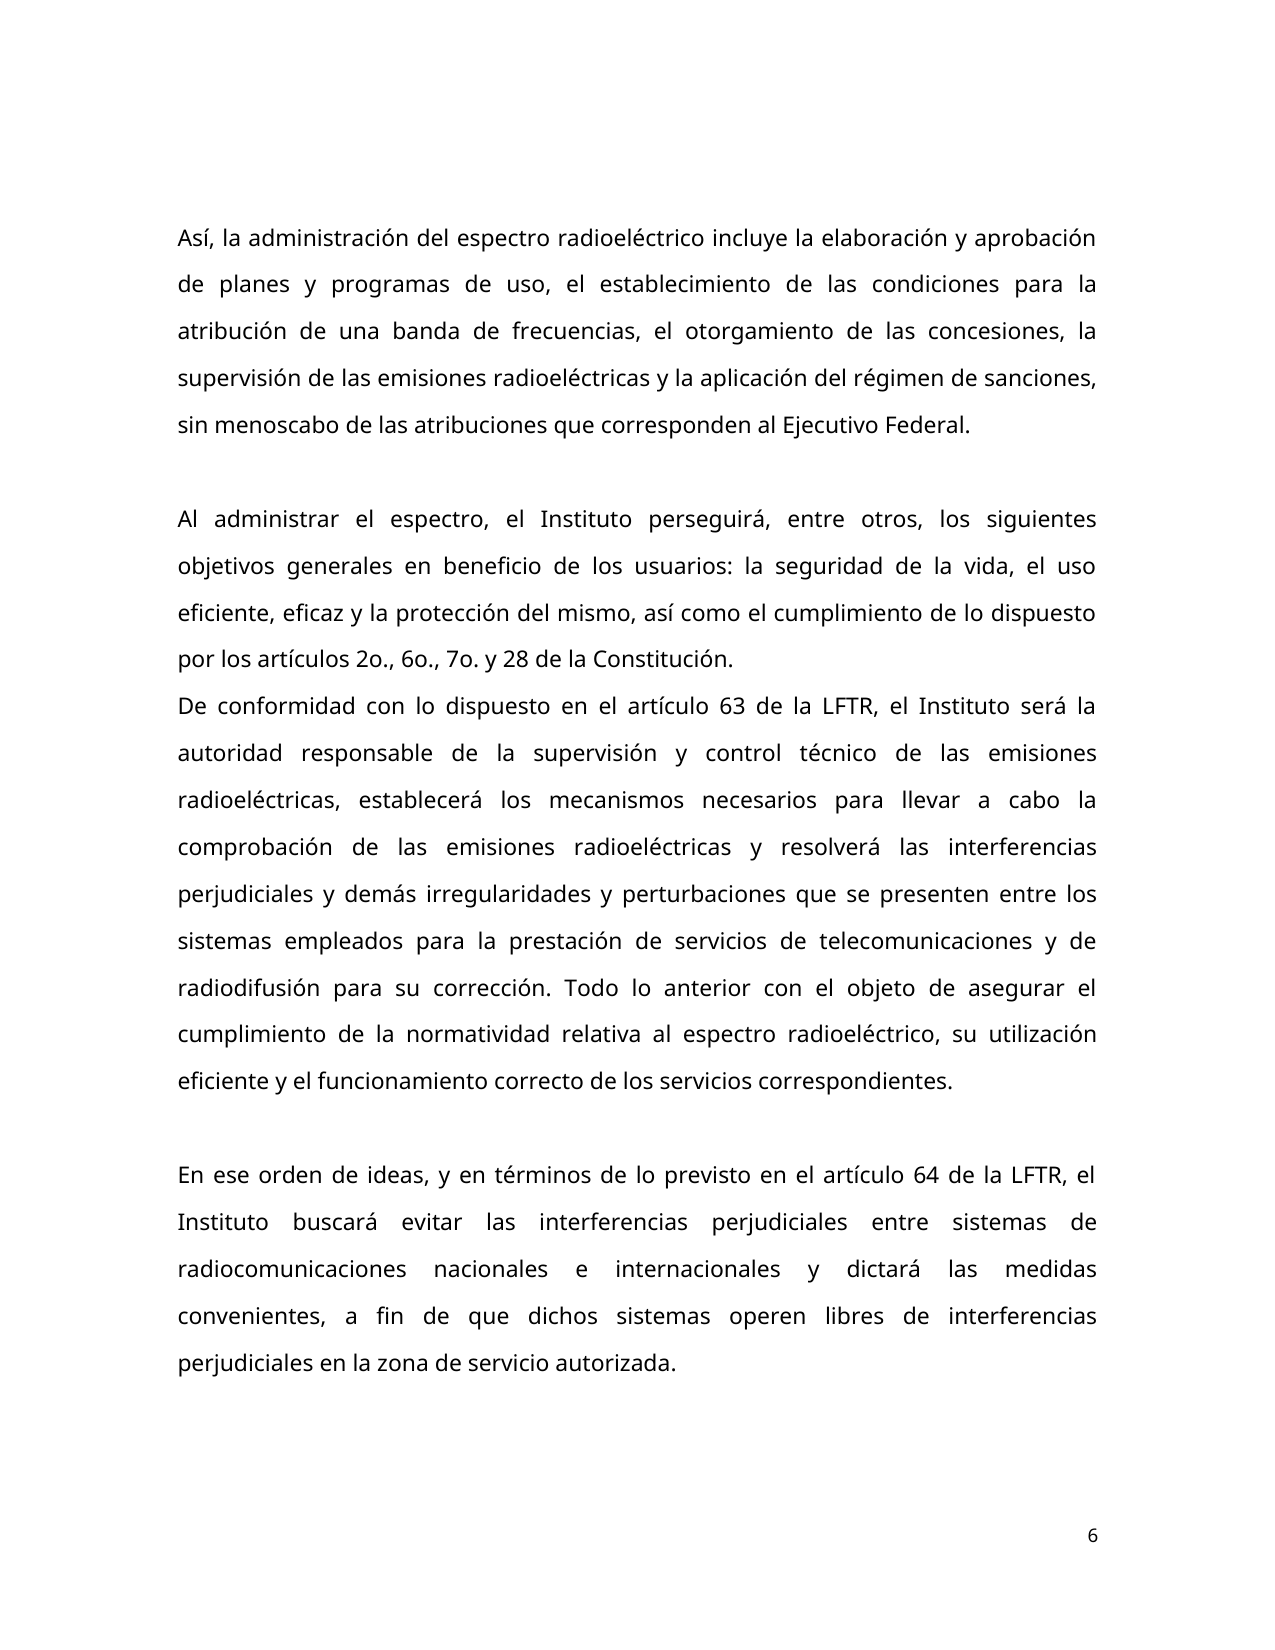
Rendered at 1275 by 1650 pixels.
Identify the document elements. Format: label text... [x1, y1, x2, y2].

text Así, la administración del espectro radioeléctrico incluye la elaboración y aprobación de planes y programas de uso, el establecimiento de las condiciones para la atribución de una banda de frecuencias, el otorgamiento de las concesiones, la supervisión de las emisiones radioeléctricas y la aplicación del régimen de sanciones, sin menoscabo de las atribuciones que corresponden al Ejecutivo Federal. [177, 222, 1098, 440]
text De conformidad con lo dispuesto en el artículo 63 de la LFTR, el Instituto será la autoridad responsable de la supervisión y control técnico de las emisiones radioeléctricas, establecerá los mecanismos necesarios para llevar a cabo la comprobación de las emisiones radioeléctricas y resolverá las interferencias perjudiciales y demás irregularidades y perturbaciones que se presenten entre los sistemas empleados para la prestación de servicios de telecomunicaciones y de radiodifusión para su corrección. Todo lo anterior con el objeto de asegurar el cumplimiento de la normatividad relativa al espectro radioeléctrico, su utilización eficiente y el funcionamiento correcto de los servicios correspondientes. [177, 690, 1098, 1097]
text En ese orden de ideas, y en términos de lo previsto en el artículo 64 de la LFTR, el Instituto buscará evitar las interferencias perjudiciales entre sistemas de radiocomunicaciones nacionales e internacionales y dictará las medidas convenientes, a fin de que dichos sistemas operen libres de interferencias perjudiciales en la zona de servicio autorizada. [177, 1159, 1098, 1378]
text Al administrar el espectro, el Instituto perseguirá, entre otros, los siguientes objetivos generales en beneficio de los usuarios: la seguridad de la vida, el uso eficiente, eficaz y la protección del mismo, así como el cumplimiento de lo dispuesto por los artículos 2o., 6o., 7o. y 28 de la Constitución. [177, 503, 1098, 675]
